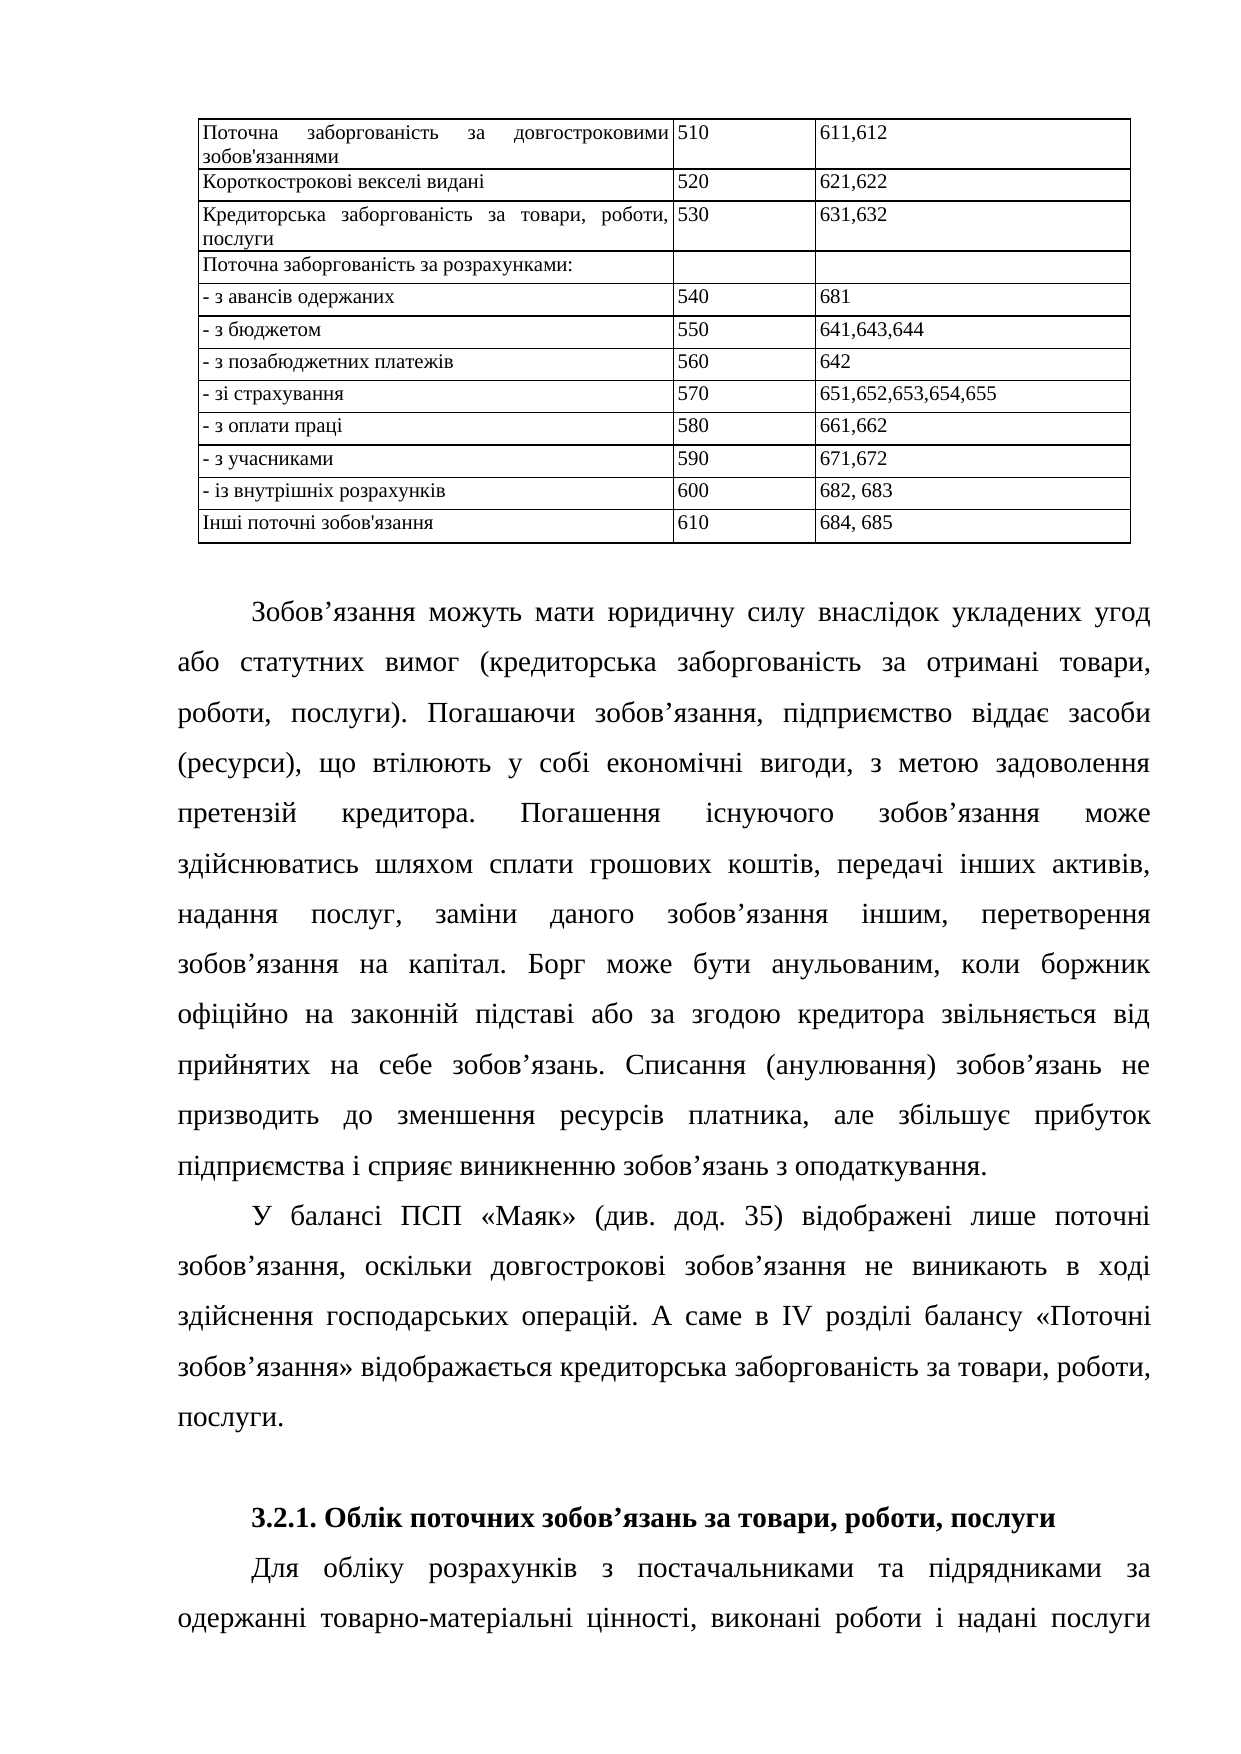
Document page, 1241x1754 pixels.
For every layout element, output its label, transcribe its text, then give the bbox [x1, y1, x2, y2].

text 3.2.1. Облік поточних зобов’язань за товари, роботи, послуги [177, 1500, 1152, 1533]
table_cell 550 [674, 317, 815, 347]
table_cell 570 [674, 381, 815, 411]
table_cell 681 [816, 284, 1130, 315]
table_cell Короткострокові векселі видані [199, 170, 673, 200]
table_cell - з авансів одержаних [199, 284, 673, 315]
table_cell 611,612 [816, 120, 1130, 168]
table_cell 621,622 [816, 170, 1130, 200]
table_cell 560 [674, 349, 815, 379]
table_cell 540 [674, 284, 815, 315]
table_cell 661,662 [816, 413, 1130, 444]
text Зобов’язання можуть мати юридичну силу внаслідок укладених угод або статутних вимог (кредиторська заборгованість за отримані товари, роботи, послуги). Погашаючи зобов’язання, підприємство віддає засоби (ресурси), що втілюють у собі економічні вигоди, з метою задоволення претензій кредитора. Погашення існуючого зобов’язання може здійснюватись шляхом сплати грошових коштів, передачі інших активів, надання послуг, заміни даного зобов’язання іншим, перетворення зобов’язання на капітал. Борг може бути анульованим, коли боржник офіційно на законній підставі або за згодою кредитора звільняється від прийнятих на себе зобов’язань. Списання (анулювання) зобов’язань не призводить до зменшення ресурсів платника, але збільшує прибуток підприємства і сприяє виникненню зобов’язань з оподаткування. [177, 594, 1152, 1181]
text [177, 1550, 1152, 1634]
table_cell [674, 252, 815, 282]
table_cell 682, 683 [816, 478, 1130, 508]
table_cell - зі страхування [199, 381, 673, 411]
table_cell - з позабюджетних платежів [199, 349, 673, 379]
table_cell Інші поточні зобов'язання [199, 510, 673, 542]
table_cell 520 [674, 170, 815, 200]
table_cell 510 [674, 120, 815, 168]
table_cell 530 [674, 202, 815, 250]
table_cell - з оплати праці [199, 413, 673, 444]
table_cell - із внутрішніх розрахунків [199, 478, 673, 508]
table_cell Поточна заборгованість за розрахунками: [199, 252, 673, 282]
table_cell - з учасниками [199, 446, 673, 476]
table_cell 631,632 [816, 202, 1130, 250]
table_cell 641,643,644 [816, 317, 1130, 347]
table_cell 590 [674, 446, 815, 476]
table_cell 610 [674, 510, 815, 542]
table_cell [816, 252, 1130, 282]
table_cell 671,672 [816, 446, 1130, 476]
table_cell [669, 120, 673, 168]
text У балансі ПСП «Маяк» (див. дод. 35) відображені лише поточні зобов’язання, оскільки довгострокові зобов’язання не виникають в ході здійснення господарських операцій. А саме в IV розділі балансу «Поточні зобов’язання» відображається кредиторська заборгованість за товари, роботи, послуги. [177, 1198, 1152, 1433]
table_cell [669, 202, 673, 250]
table_cell 684, 685 [816, 510, 1130, 542]
table_cell 580 [674, 413, 815, 444]
table_cell 642 [816, 349, 1130, 379]
table_cell 651,652,653,654,655 [816, 381, 1130, 411]
table_cell - з бюджетом [199, 317, 673, 347]
table_cell 600 [674, 478, 815, 508]
